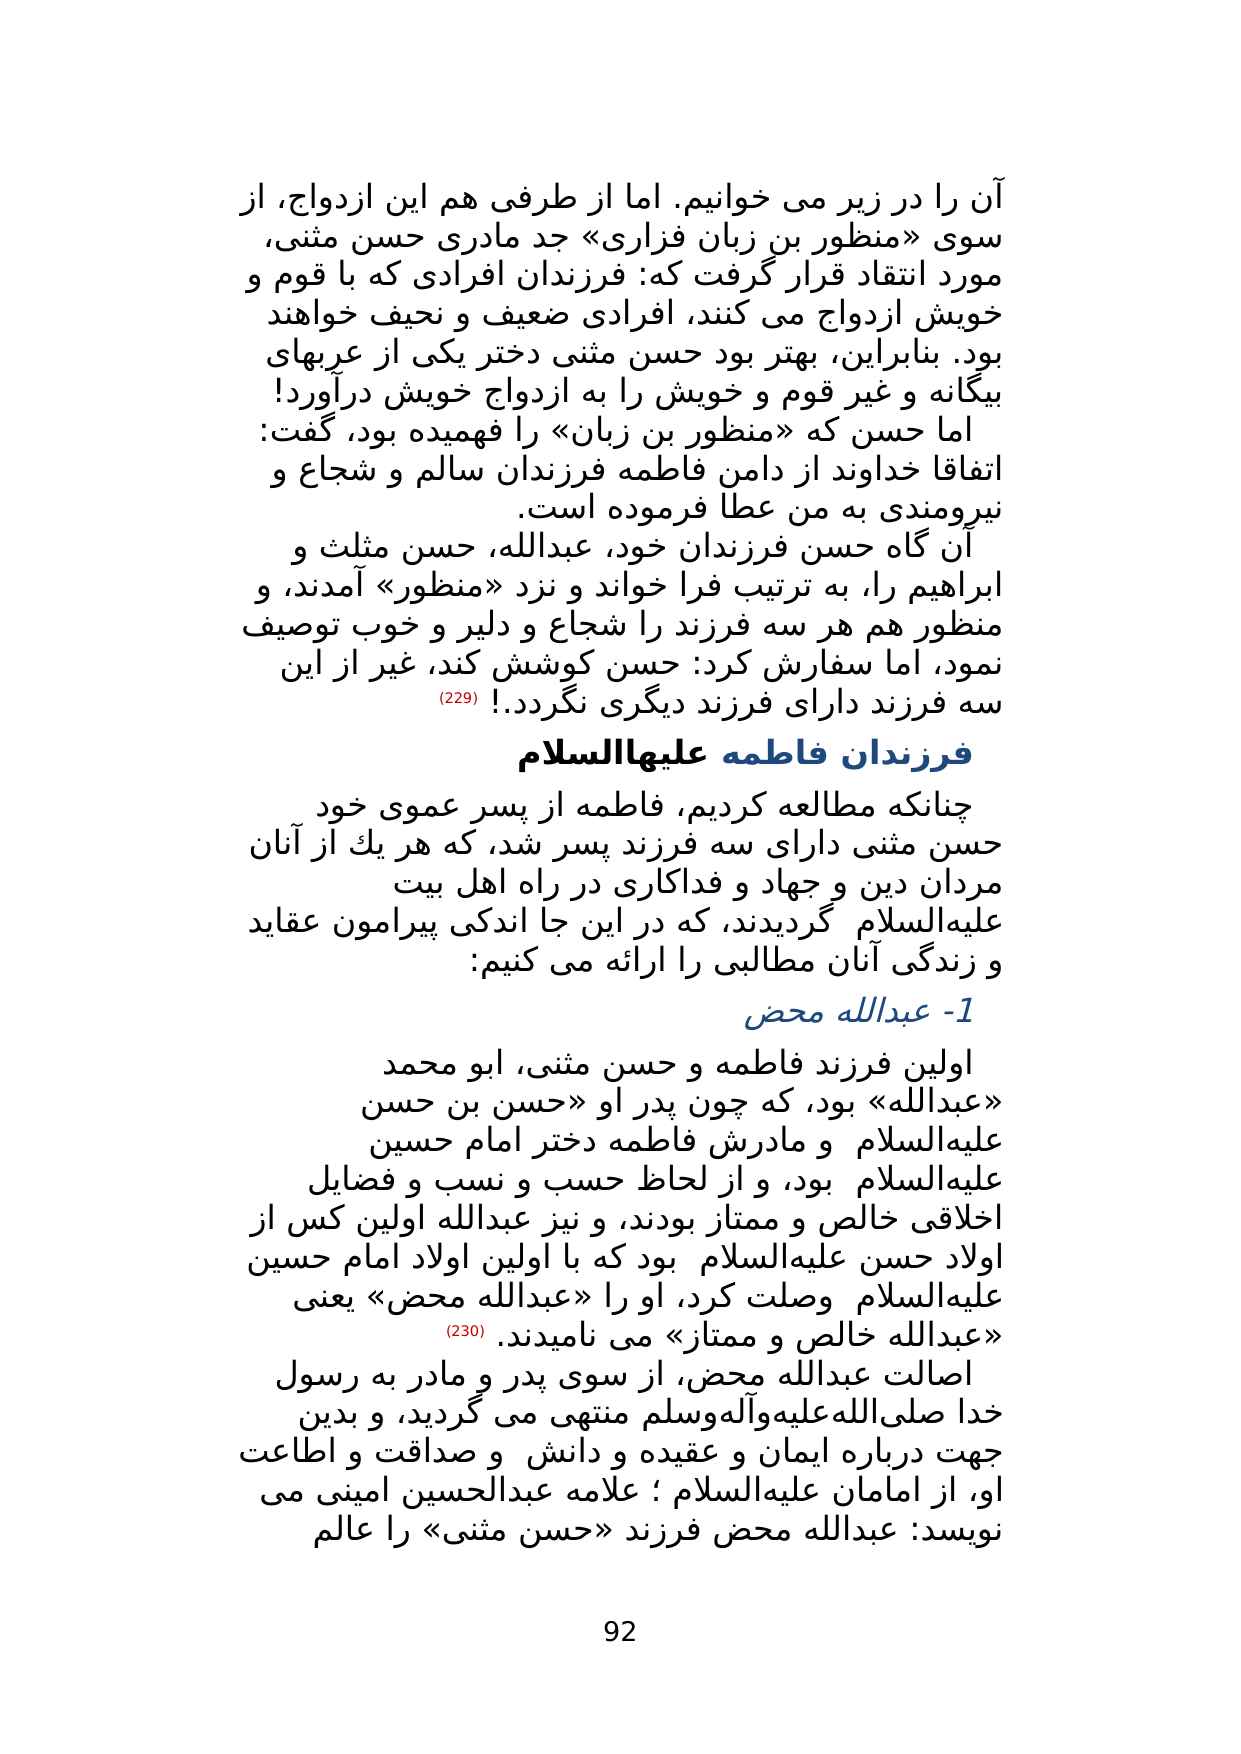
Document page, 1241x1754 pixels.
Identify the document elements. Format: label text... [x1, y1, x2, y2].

subtitle 1- عبدالله محض [236, 992, 1004, 1031]
text اما حسن كه «منظور بن زبان» را فهميده بود، گفت: اتفاقا خداوند از دامن فاطمه فرزندان سالم و شجاع و نيرومندى به من عطا فرموده است. [236, 410, 1004, 527]
subtitle فرزندان فاطمه عليها‌السلام [236, 734, 1004, 772]
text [236, 177, 1004, 410]
text آن گاه حسن فرزندان خود، عبدالله، حسن مثلث و ابراهيم را، به ترتيب فرا خواند و نزد «منظور» آمدند، و منظور هم هر سه فرزند را شجاع و دلير و خوب توصيف نمود، اما سفارش كرد: حسن كوشش كند، غير از اين سه فرزند داراى فرزند ديگرى نگردد.! (229) [236, 527, 1004, 721]
text اولين فرزند فاطمه و حسن مثنى، ابو محمد «عبدالله» بود، كه چون پدر او «حسن بن حسن عليه‌السلام و مادرش فاطمه دختر امام حسين عليه‌السلام بود، و از لحاظ حسب و نسب و فضايل اخلاقى خالص و ممتاز بودند، و نيز عبدالله اولين كس از اولاد حسن عليه‌السلام بود كه با اولين اولاد امام حسين عليه‌السلام وصلت كرد، او را «عبدالله محض» يعنى «عبدالله خالص و ممتاز» مى ناميدند. (230) [236, 1043, 1004, 1354]
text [236, 1354, 1004, 1548]
text چنانكه مطالعه كرديم، فاطمه از پسر عموى خود حسن مثنى داراى سه فرزند پسر شد، كه هر يك از آنان مردان دين و جهاد و فداكارى در راه اهل بيت عليه‌السلام گرديدند، كه در اين جا اندكى پيرامون عقايد و زندگى آنان مطالبى را ارائه مى كنيم: [236, 785, 1004, 979]
